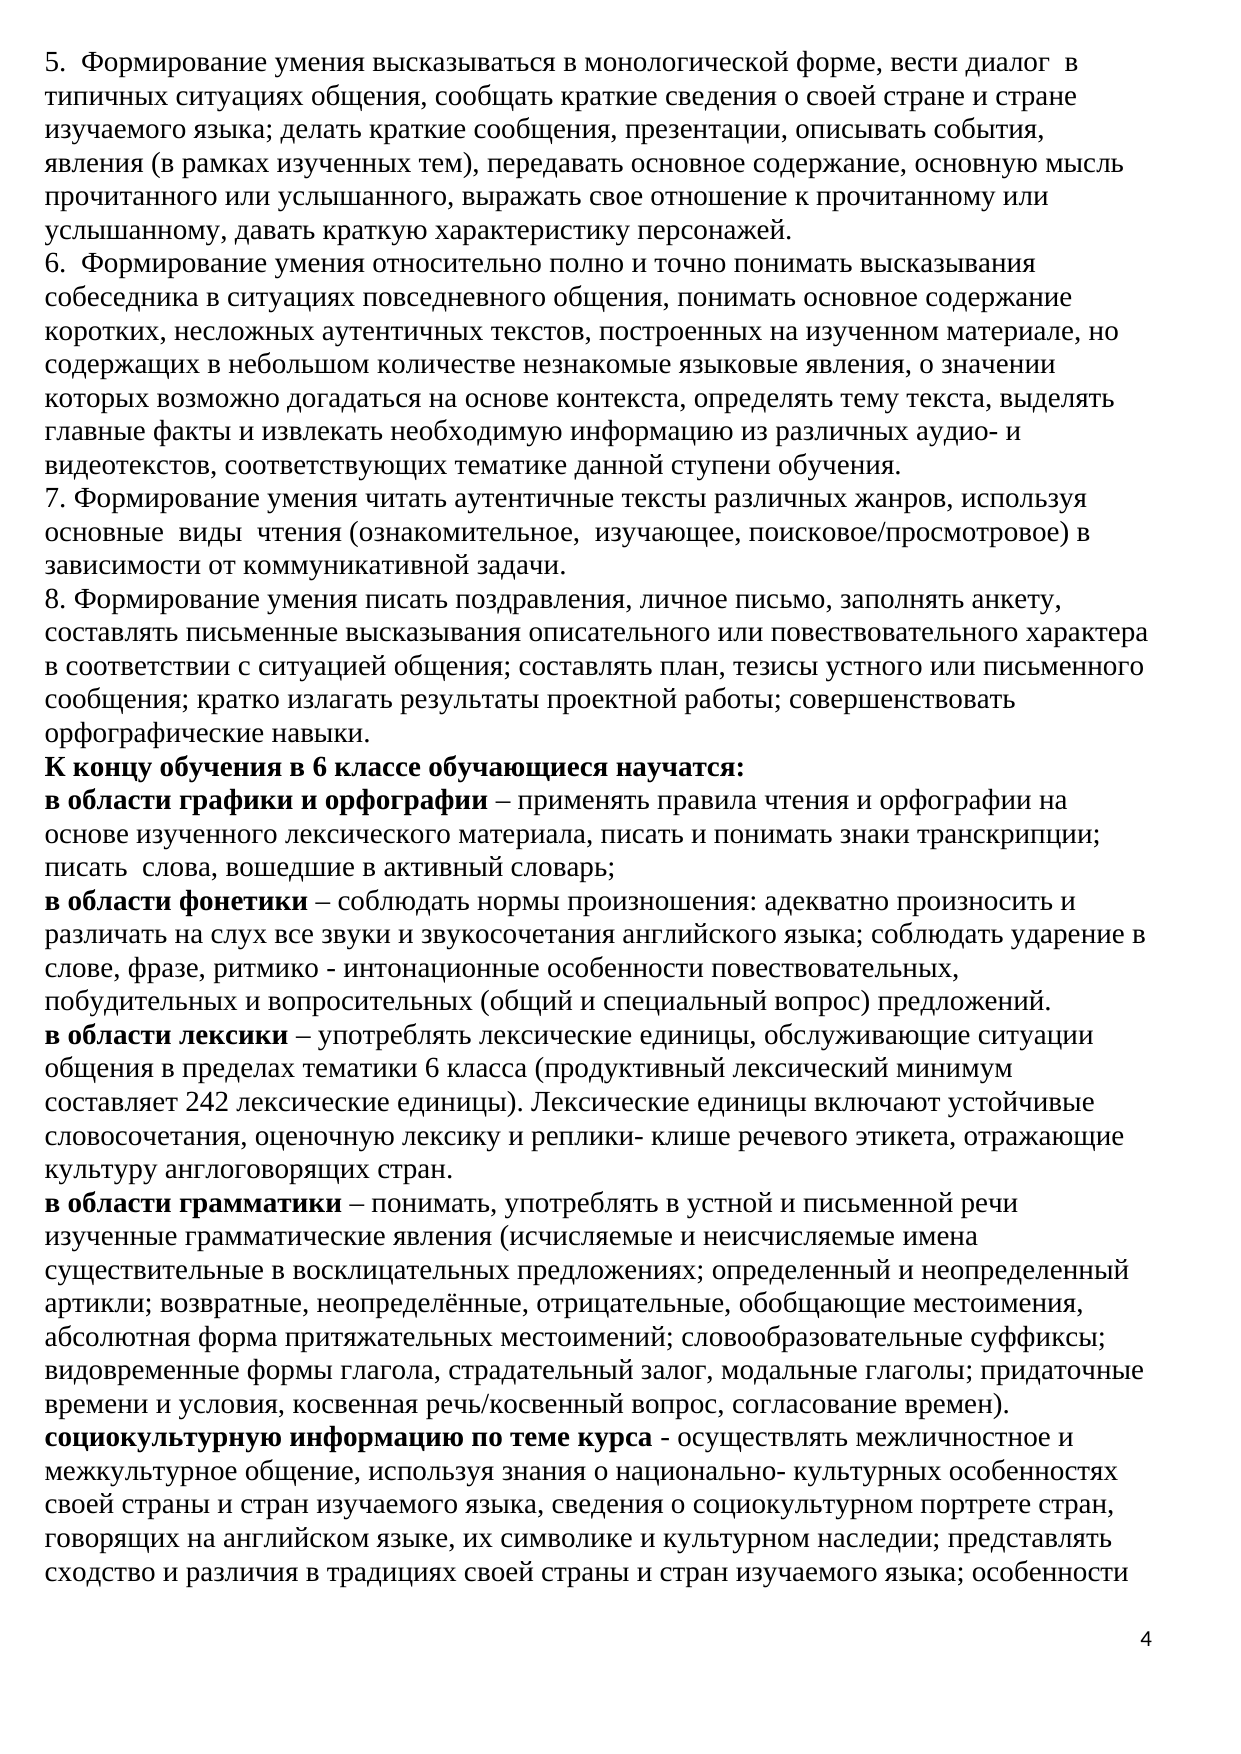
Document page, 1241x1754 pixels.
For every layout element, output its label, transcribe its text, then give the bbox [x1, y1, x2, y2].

text К концу обучения в 6 классе обучающиеся научатся: [44, 749, 1152, 782]
text в области лексики – употреблять лексические единицы, обслуживающие ситуации общения в пределах тематики 6 класса (продуктивный лексический минимум составляет 242 лексические единицы). Лексические единицы включают устойчивые словосочетания, оценочную лексику и реплики- клише речевого этикета, отражающие культуру англоговорящих стран. [44, 1017, 1152, 1185]
text 8. Формирование умения писать поздравления, личное письмо, заполнять анкету, составлять письменные высказывания описательного или повествовательного характера в соответствии с ситуацией общения; составлять план, тезисы устного или письменного сообщения; кратко излагать результаты проектной работы; совершенствовать орфографические навыки. [44, 581, 1152, 749]
text 7. Формирование умения читать аутентичные тексты различных жанров, используя основные виды чтения (ознакомительное, изучающее, поисковое/просмотровое) в зависимости от коммуникативной задачи. [44, 480, 1152, 581]
text в области фонетики – соблюдать нормы произношения: адекватно произносить и различать на слух все звуки и звукосочетания английского языка; соблюдать ударение в слове, фразе, ритмико - интонационные особенности повествовательных, побудительных и вопросительных (общий и специальный вопрос) предложений. [44, 883, 1152, 1017]
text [44, 1419, 1152, 1587]
text 5. Формирование умения высказываться в монологической форме, вести диалог в типичных ситуациях общения, сообщать краткие сведения о своей стране и стране изучаемого языка; делать краткие сообщения, презентации, описывать события, явления (в рамках изученных тем), передавать основное содержание, основную мысль прочитанного или услышанного, выражать свое отношение к прочитанному или услышанному, давать краткую характеристику персонажей. [44, 44, 1152, 246]
text в области грамматики – понимать, употреблять в устной и письменной речи изученные грамматические явления (исчисляемые и неисчисляемые имена существительные в восклицательных предложениях; определенный и неопределенный артикли; возвратные, неопределённые, отрицательные, обобщающие местоимения, абсолютная форма притяжательных местоимений; словообразовательные суффиксы; видовременные формы глагола, страдательный залог, модальные глаголы; придаточные времени и условия, косвенная речь/косвенный вопрос, согласование времен). [44, 1185, 1152, 1419]
text в области графики и орфографии – применять правила чтения и орфографии на основе изученного лексического материала, писать и понимать знаки транскрипции; писать слова, вошедшие в активный словарь; [44, 782, 1152, 883]
text 6. Формирование умения относительно полно и точно понимать высказывания собеседника в ситуациях повседневного общения, понимать основное содержание коротких, несложных аутентичных текстов, построенных на изученном материале, но содержащих в небольшом количестве незнакомые языковые явления, о значении которых возможно догадаться на основе контекста, определять тему текста, выделять главные факты и извлекать необходимую информацию из различных аудио- и видеотекстов, соответствующих тематике данной ступени обучения. [44, 246, 1152, 480]
